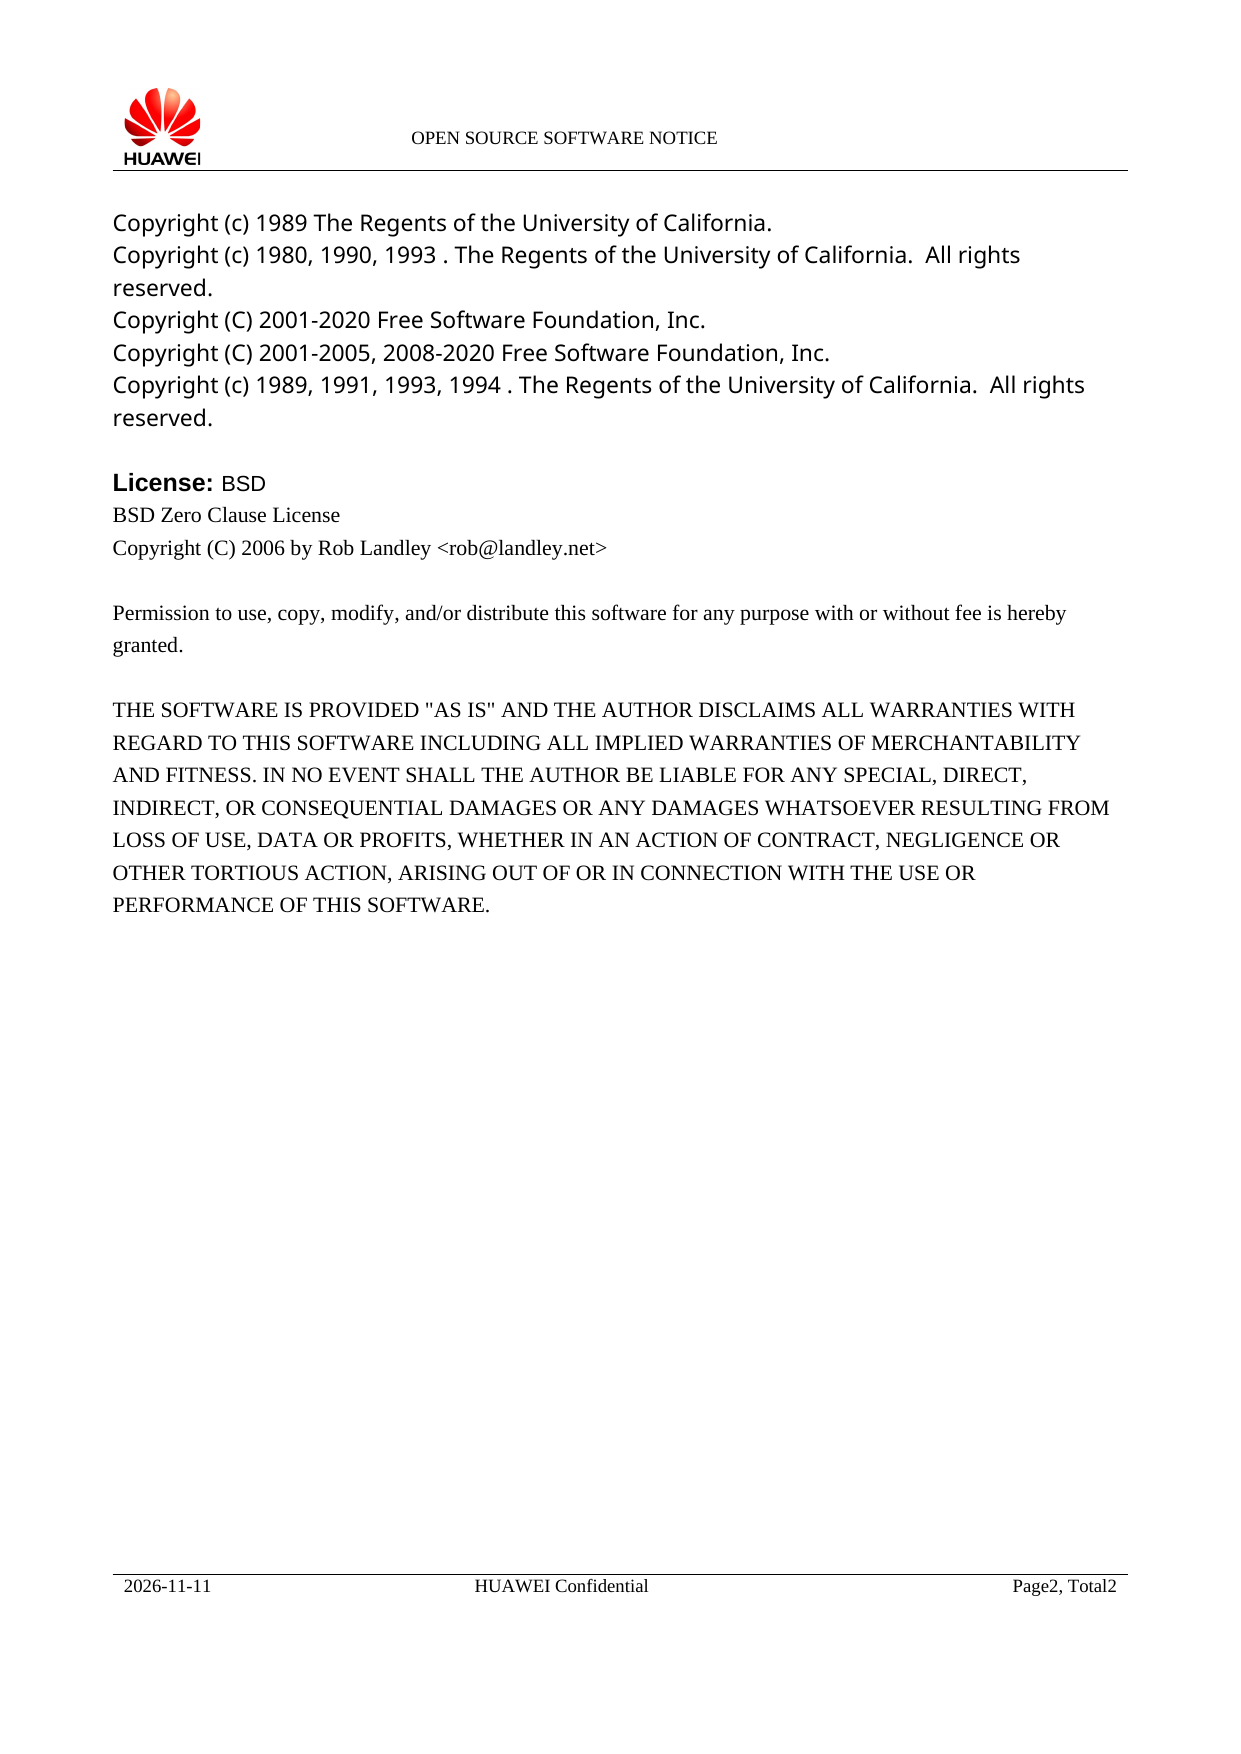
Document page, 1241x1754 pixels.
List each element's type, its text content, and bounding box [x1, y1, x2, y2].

text License: BSD [112, 466, 1128, 499]
picture [124, 88, 201, 165]
text BSD Zero Clause License Copyright (C) 2006 by Rob Landley <rob@landley.net> Permission to use, copy, modify, and/or distribute this software for any purpose with or without fee is hereby granted. THE SOFTWARE IS PROVIDED "AS IS" AND THE AUTHOR DISCLAIMS ALL WARRANTIES WITH REGARD TO THIS SOFTWARE INCLUDING ALL IMPLIED WARRANTIES OF MERCHANTABILITY AND FITNESS. IN NO EVENT SHALL THE AUTHOR BE LIABLE FOR ANY SPECIAL, DIRECT, INDIRECT, OR CONSEQUENTIAL DAMAGES OR ANY DAMAGES WHATSOEVER RESULTING FROM LOSS OF USE, DATA OR PROFITS, WHETHER IN AN ACTION OF CONTRACT, NEGLIGENCE OR OTHER TORTIOUS ACTION, ARISING OUT OF OR IN CONNECTION WITH THE USE OR PERFORMANCE OF THIS SOFTWARE. [112, 499, 1128, 954]
